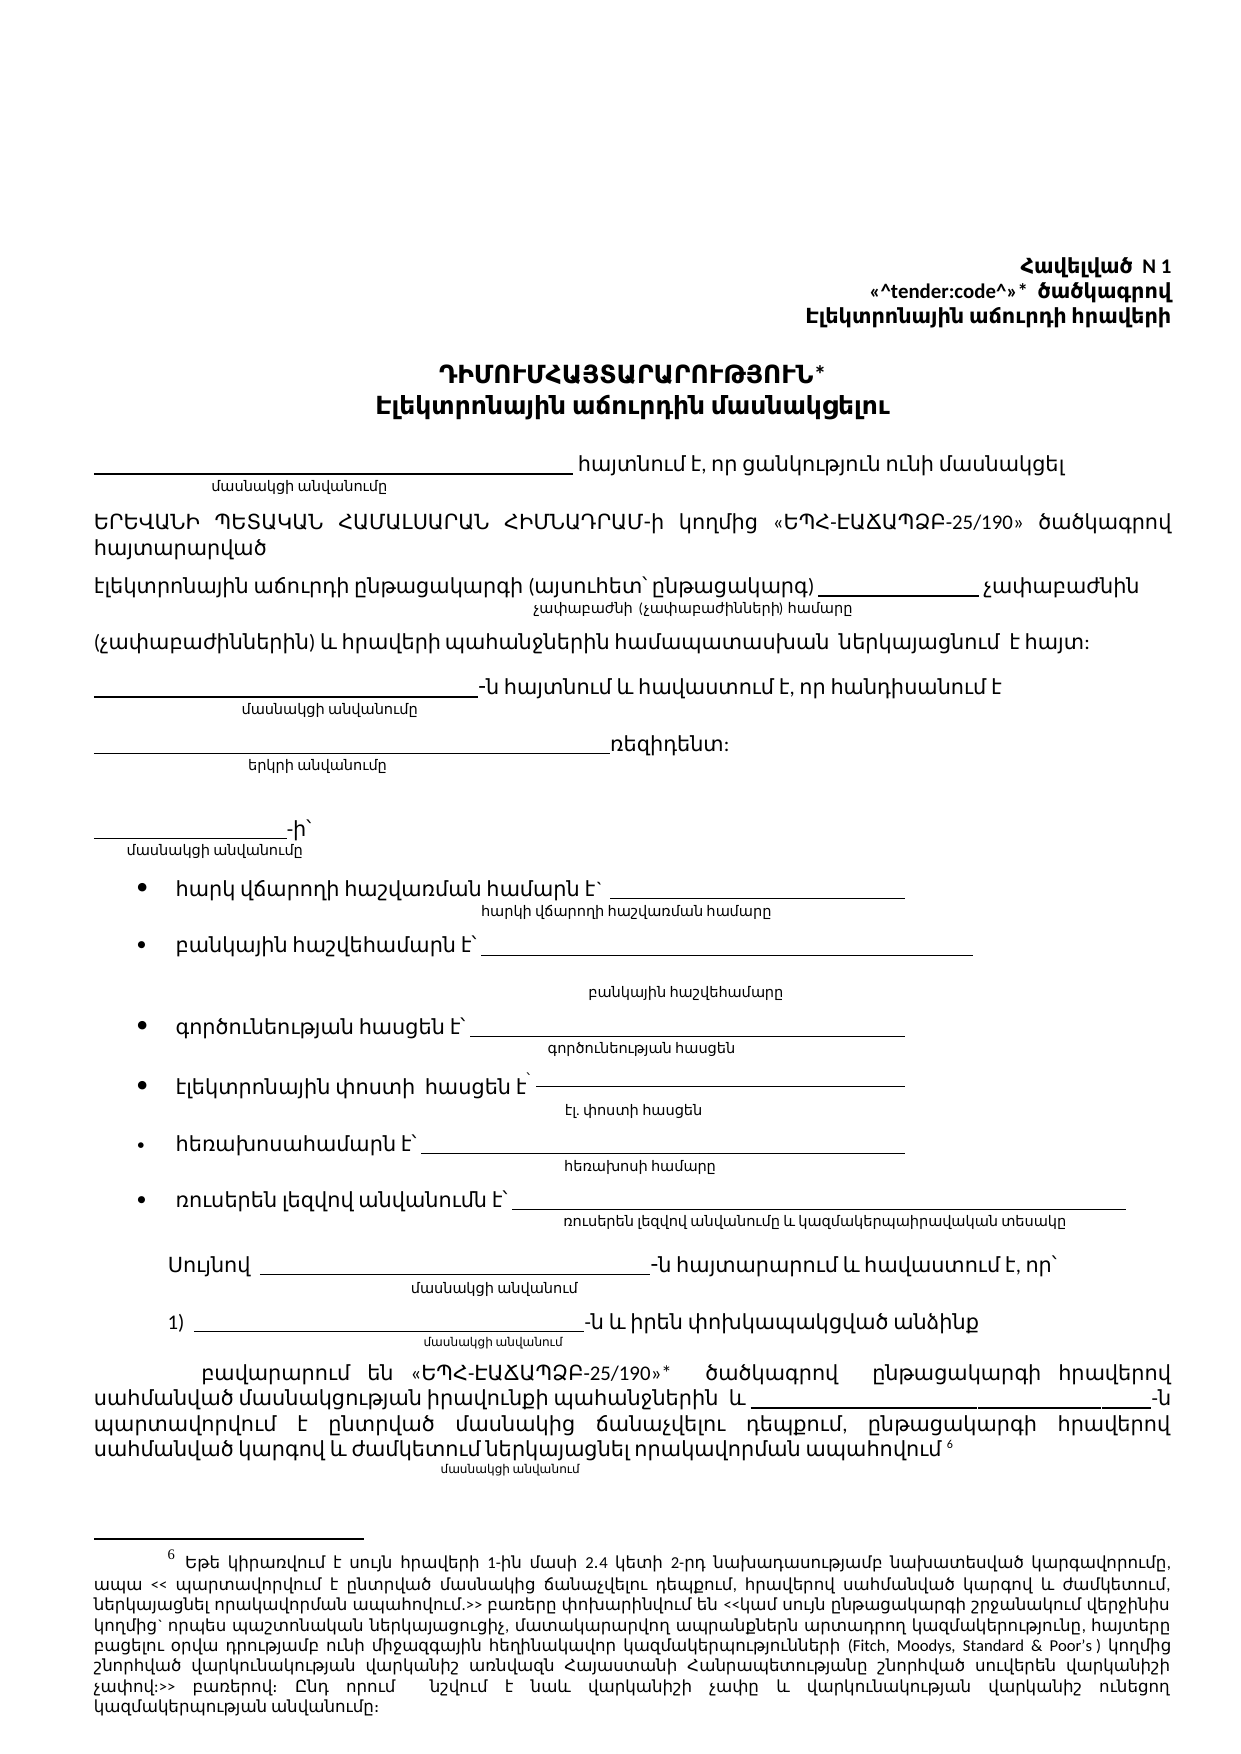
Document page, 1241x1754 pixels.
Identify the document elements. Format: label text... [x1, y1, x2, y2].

text հեռախոսի համարը [462, 1157, 1171, 1187]
text -ի՝ [94, 816, 1171, 841]
text «^tender:code^»* ծածկագրով [94, 278, 1171, 304]
list հարկ վճարողի հաշվառման համարն է` [138, 872, 1171, 902]
text -ն հայտնում և հավաստում է, որ հանդիսանում է [94, 670, 1171, 701]
text մասնակցի անվանում [94, 1279, 1171, 1309]
text մասնակցի անվանումը [94, 841, 1171, 872]
text մասնակցի անվանում [94, 1462, 1171, 1487]
text էլ. փոստի հասցեն [94, 1101, 1171, 1131]
list էլեկտրոնային փոստի հասցեն է՝ [138, 1070, 1171, 1101]
text հարկի վճարողի հաշվառման համարը [94, 902, 1171, 933]
list ռուսերեն լեզվով անվանումն է՝ [138, 1187, 1171, 1213]
list գործունեության հասցեն է՝ [138, 1014, 1171, 1040]
text մասնակցի անվանում [94, 1335, 1171, 1360]
text բանկային հաշվեհամարը [94, 983, 1171, 1014]
text չափաբաժնի (չափաբաժինների) համարը [94, 599, 1171, 629]
text մասնակցի անվանումը [94, 701, 1171, 731]
text էլեկտրոնային աճուրդի ընթացակարգի (այսուհետ՝ ընթացակարգ) չափաբաժնին [94, 573, 1171, 599]
text մասնակցի անվանումը [94, 477, 1171, 507]
text (չափաբաժիններին) և հրավերի պահանջներին համապատասխան ներկայացնում է հայտ: [94, 629, 1171, 655]
list բանկային հաշվեհամարն է՝ [138, 933, 1171, 983]
text Էլեկտրոնային աճուրդի հրավերի [94, 304, 1171, 329]
text 1) -ն և իրեն փոխկապակցված անձինք [94, 1309, 1171, 1335]
text բավարարում են «ԵՊՀ-ԷԱՃԱՊՁԲ-25/190»* ծածկագրով ընթացակարգի հրավերով սահմանված մասնակցության իրավունքի պահանջներին և -ն պարտավորվում է ընտրված մասնակից ճանաչվելու դեպքում, ընթացակարգի հրավերով սահմանված կարգով և ժամկետում ներկայացնել որակավորման ապահովում [94, 1360, 1171, 1462]
text ԵՐԵՎԱՆԻ ՊԵՏԱԿԱՆ ՀԱՄԱԼՍԱՐԱՆ ՀԻՄՆԱԴՐԱՄ-ի կողմից «ԵՊՀ-ԷԱՃԱՊՁԲ-25/190» ծածկագրով հայտարարված [94, 507, 1171, 561]
text ռուսերեն լեզվով անվանումը և կազմակերպաիրավական տեսակը [94, 1213, 1171, 1243]
subtitle Էլեկտրոնային աճուրդին մասնակցելու [94, 390, 1171, 421]
text Հավելված N 1 [94, 253, 1171, 278]
text երկրի անվանումը [94, 756, 1171, 787]
text Սույնով -ն հայտարարում և հավաստում է, որ՝ [94, 1248, 1171, 1279]
text գործունեության հասցեն [94, 1040, 1171, 1070]
text հայտնում է, որ ցանկություն ունի մասնակցել [94, 451, 1171, 477]
text ռեզիդենտ: [94, 731, 1171, 756]
list հեռախոսահամարն է՝ [138, 1131, 1171, 1157]
text ԴԻՄՈՒՄՀԱՅՏԱՐԱՐՈՒԹՅՈՒՆ* [94, 360, 1171, 390]
